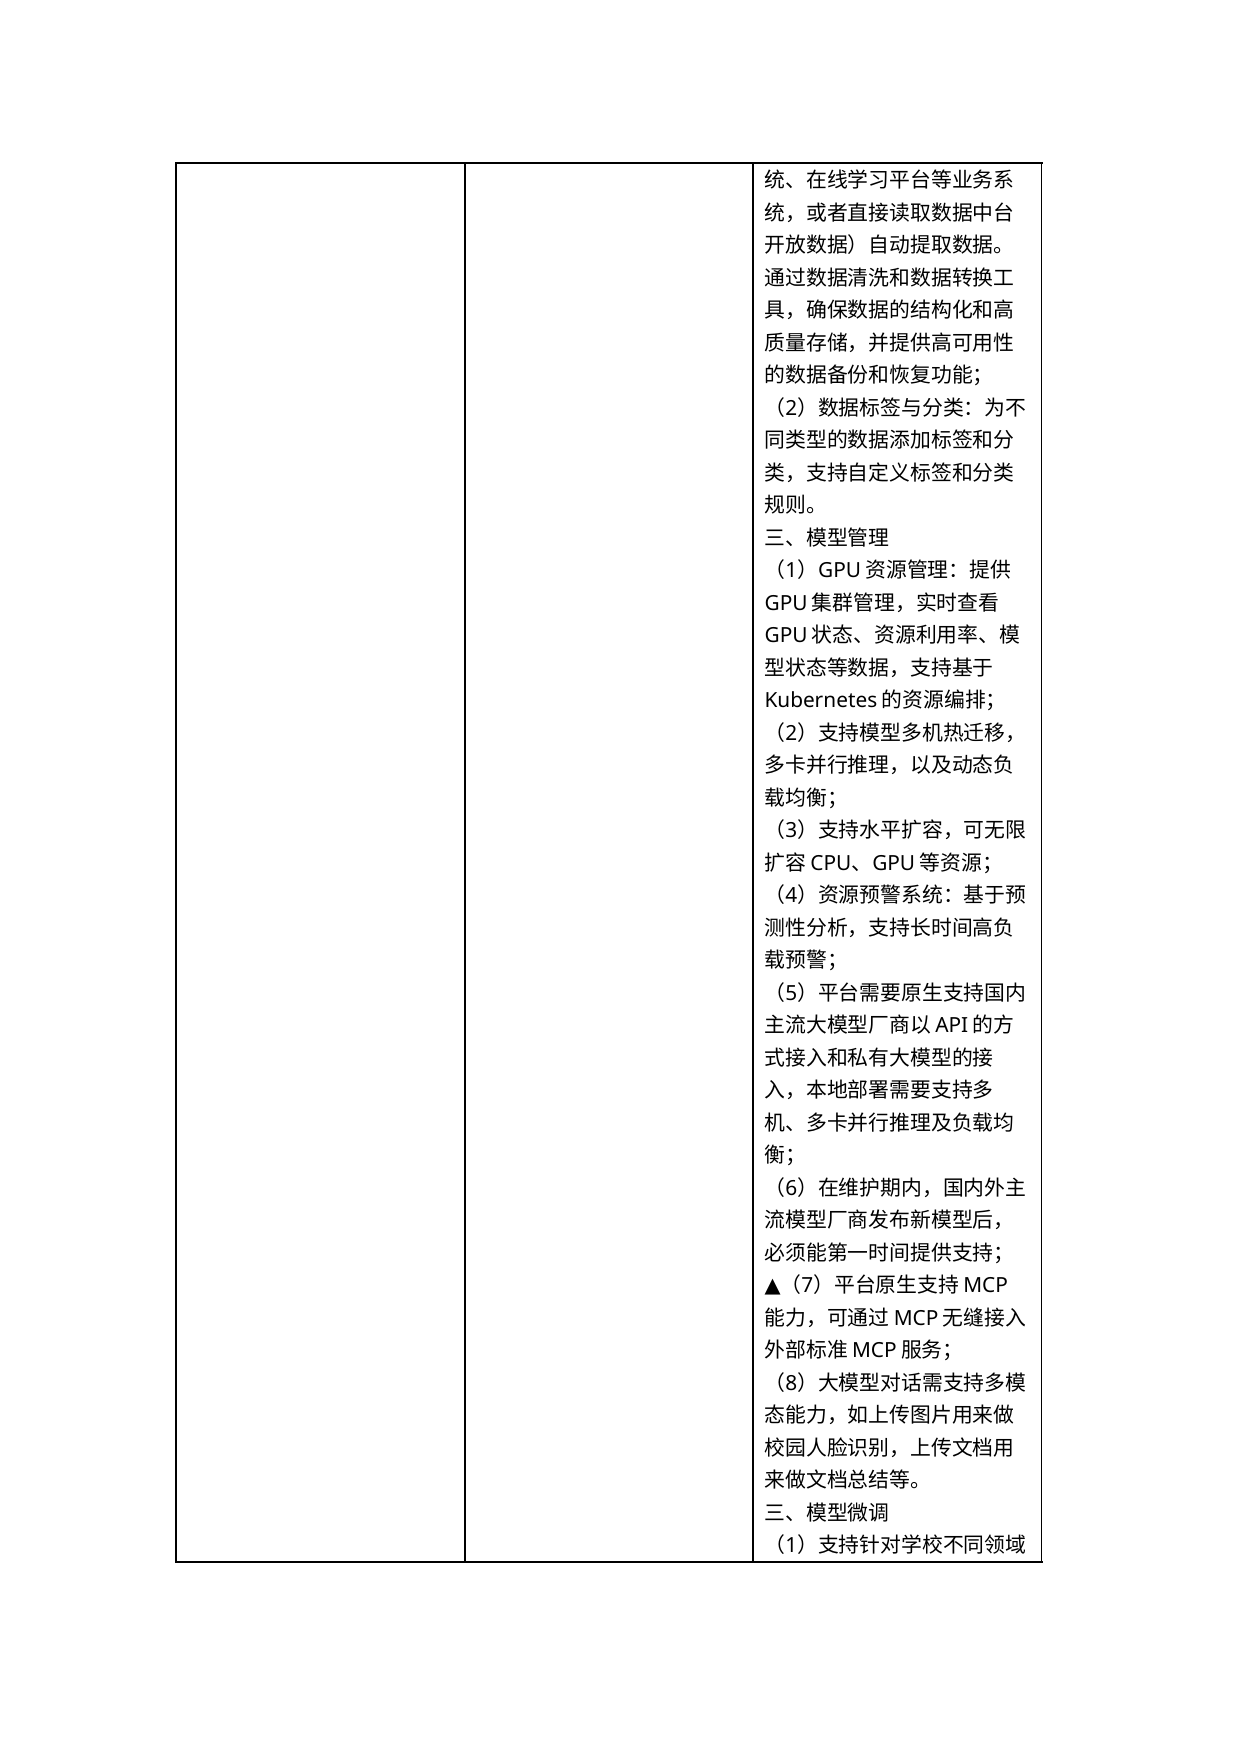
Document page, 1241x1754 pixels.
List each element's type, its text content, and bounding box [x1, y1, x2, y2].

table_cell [754, 164, 1041, 1561]
table_cell 1 [177, 164, 464, 1561]
table_cell [466, 164, 752, 1561]
